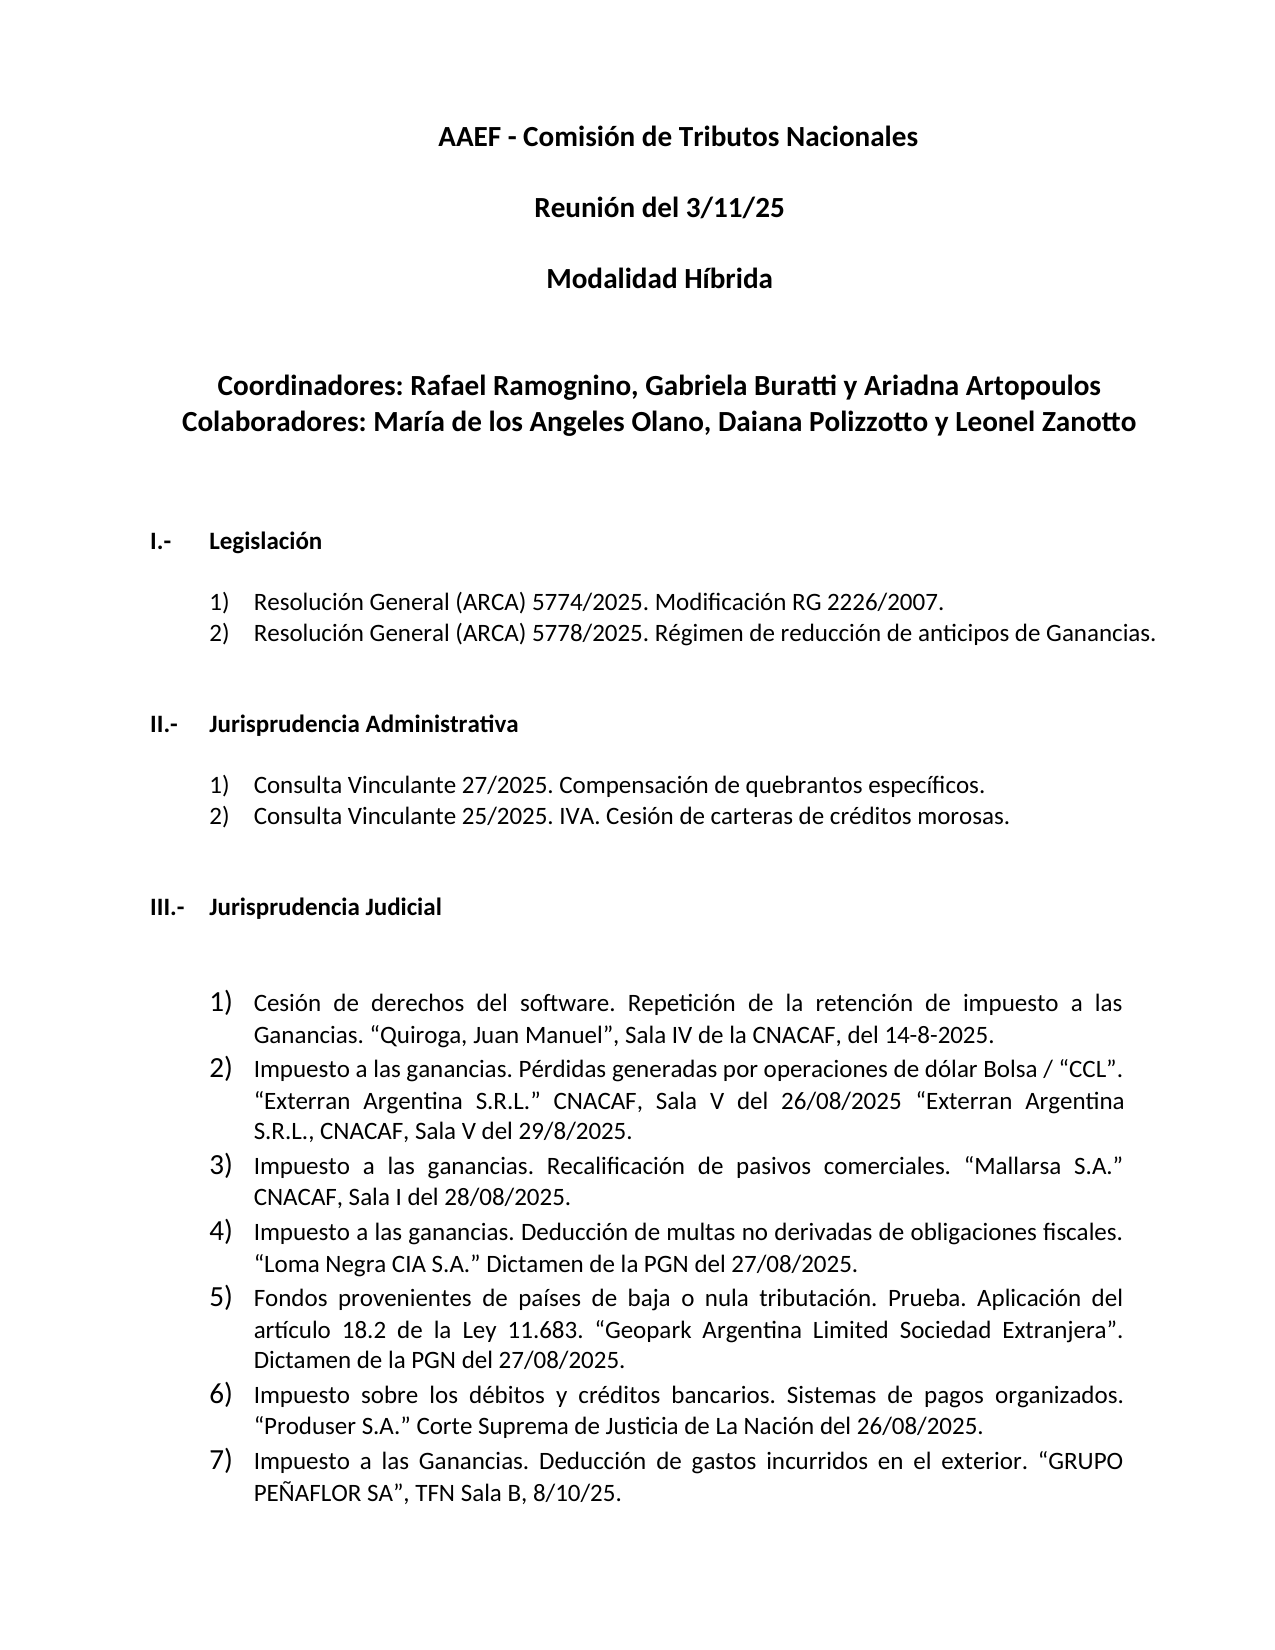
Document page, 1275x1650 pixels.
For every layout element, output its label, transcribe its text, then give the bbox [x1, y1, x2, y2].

list Resolución General (ARCA) 5774/2025. Modificación RG 2226/2007. [209, 586, 1169, 617]
list Cesión de derechos del software. Repetición de la retención de impuesto a las Ganancias. “Quiroga, Juan Manuel”, Sala IV de la CNACAF, del 14-8-2025. [209, 983, 1124, 1049]
text I.- Legislación [150, 525, 1169, 556]
list Consulta Vinculante 25/2025. IVA. Cesión de carteras de créditos morosas. [209, 800, 1169, 831]
list Resolución General (ARCA) 5778/2025. Régimen de reducción de anticipos de Ganancias. [209, 617, 1169, 647]
text Reunión del 3/11/25 [150, 189, 1169, 225]
list Impuesto a las Ganancias. Deducción de gastos incurridos en el exterior. “GRUPO PEÑAFLOR SA”, TFN Sala B, 8/10/25. [209, 1441, 1124, 1507]
text Colaboradores: María de los Angeles Olano, Daiana Polizzotto y Leonel Zanotto [150, 403, 1169, 439]
text AAEF - Comisión de Tributos Nacionales [187, 118, 1169, 154]
text Modalidad Híbrida [150, 261, 1169, 296]
list Impuesto sobre los débitos y créditos bancarios. Sistemas de pagos organizados. “Produser S.A.” Corte Suprema de Justicia de La Nación del 26/08/2025. [209, 1375, 1124, 1441]
list Fondos provenientes de países de baja o nula tributación. Prueba. Aplicación del artículo 18.2 de la Ley 11.683. “Geopark Argentina Limited Sociedad Extranjera”. Dictamen de la PGN del 27/08/2025. [209, 1278, 1124, 1375]
list Consulta Vinculante 27/2025. Compensación de quebrantos específicos. [209, 769, 1169, 800]
list Impuesto a las ganancias. Pérdidas generadas por operaciones de dólar Bolsa / “CCL”. “Exterran Argentina S.R.L.” CNACAF, Sala V del 26/08/2025 “Exterran Argentina S.R.L., CNACAF, Sala V del 29/8/2025. [209, 1049, 1124, 1146]
list Impuesto a las ganancias. Recalificación de pasivos comerciales. “Mallarsa S.A.” CNACAF, Sala I del 28/08/2025. [209, 1146, 1124, 1212]
list Impuesto a las ganancias. Deducción de multas no derivadas de obligaciones fiscales. “Loma Negra CIA S.A.” Dictamen de la PGN del 27/08/2025. [209, 1212, 1124, 1278]
text Coordinadores: Rafael Ramognino, Gabriela Buratti y Ariadna Artopoulos [150, 367, 1169, 403]
text III.- Jurisprudencia Judicial [150, 892, 1169, 922]
text II.- Jurisprudencia Administrativa [150, 708, 1169, 739]
